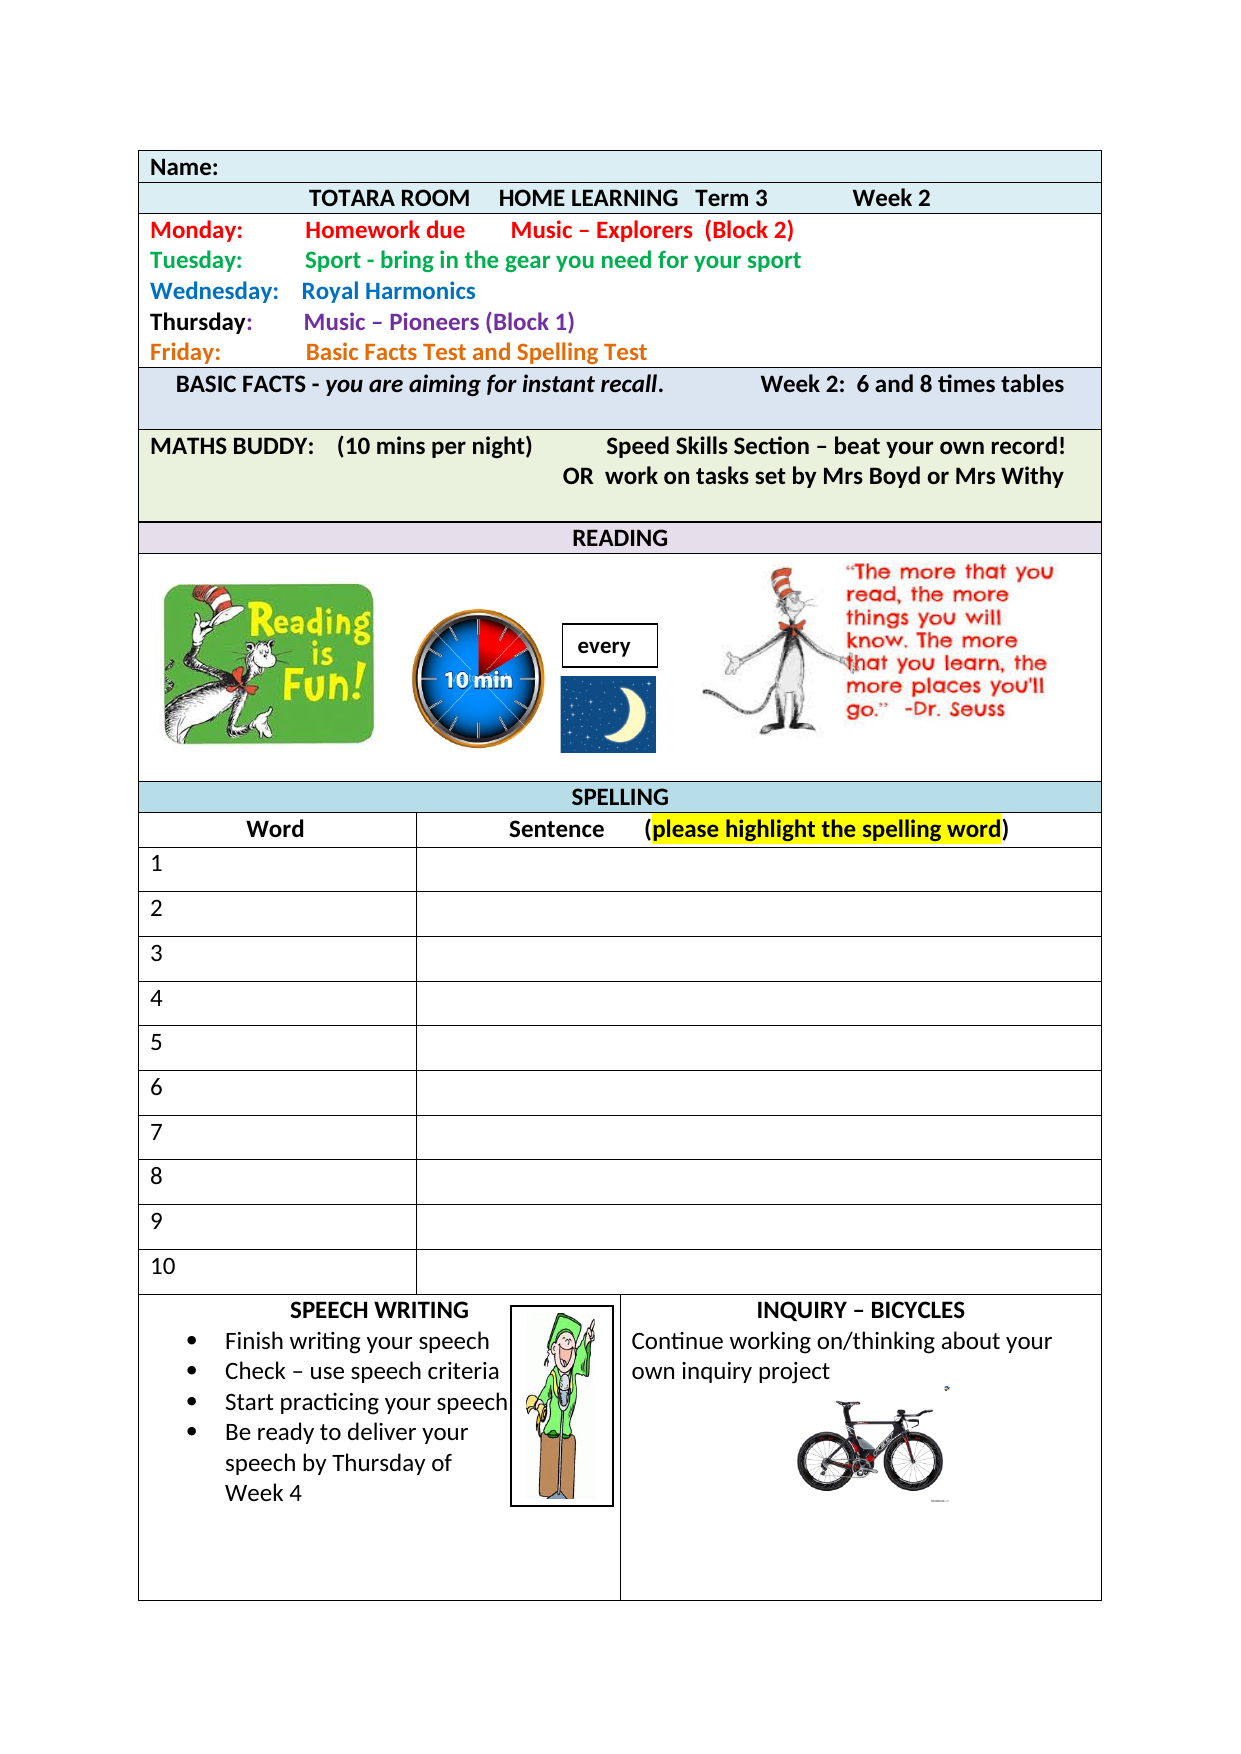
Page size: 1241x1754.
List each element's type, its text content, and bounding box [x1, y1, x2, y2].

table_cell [139, 1295, 620, 1600]
table_cell READING [139, 523, 1101, 553]
table_cell 1 [139, 848, 416, 891]
table_cell BASIC FACTS - you are aiming for instant recall. Week 2: 6 and 8 times tables [139, 368, 1101, 429]
table_cell 6 [139, 1071, 416, 1115]
table_cell 7 [139, 1116, 416, 1159]
table_cell [417, 892, 1101, 936]
table_cell TOTARA ROOM HOME LEARNING Term 3 Week 2 [139, 183, 1101, 213]
table_cell [417, 1026, 1101, 1070]
table_cell [417, 1205, 1101, 1249]
table_cell SPELLING [139, 782, 1101, 812]
table_cell [417, 982, 1101, 1025]
table_cell 9 [139, 1205, 416, 1249]
picture [406, 602, 550, 753]
table_cell Sentence (please highlight the spelling word) [417, 813, 1101, 847]
picture [526, 1313, 595, 1499]
table_cell Monday: Homework due Music – Explorers (Block 2) Tuesday: Sport - bring in the gear you need for your sport Wednesday: Royal Harmonics Thursday: Music – Pioneers (Block 1) Friday: Basic Facts Test and Spelling Test [139, 214, 1101, 367]
table_cell [417, 1160, 1101, 1204]
table_cell 2 [139, 892, 416, 936]
table_cell [417, 1250, 1101, 1293]
picture [560, 676, 656, 753]
table_cell MATHS BUDDY: (10 mins per night) Speed Skills Section – beat your own record! OR work on tasks set by Mrs Boyd or Mrs Withy [139, 430, 1101, 521]
table_cell Word [139, 813, 416, 847]
picture [150, 569, 385, 753]
table_cell 4 [139, 982, 416, 1025]
picture [701, 554, 1071, 753]
table_cell 8 [139, 1160, 416, 1204]
table_cell [139, 554, 1101, 781]
table_cell [417, 937, 1101, 981]
table_cell [417, 1071, 1101, 1115]
table_cell 5 [139, 1026, 416, 1070]
picture [789, 1386, 951, 1507]
table_header Name: [139, 151, 1101, 182]
table_cell 3 [139, 937, 416, 981]
table_cell 10 [139, 1250, 416, 1293]
table_cell [417, 848, 1101, 891]
table_cell [417, 1116, 1101, 1159]
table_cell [621, 1295, 1101, 1600]
